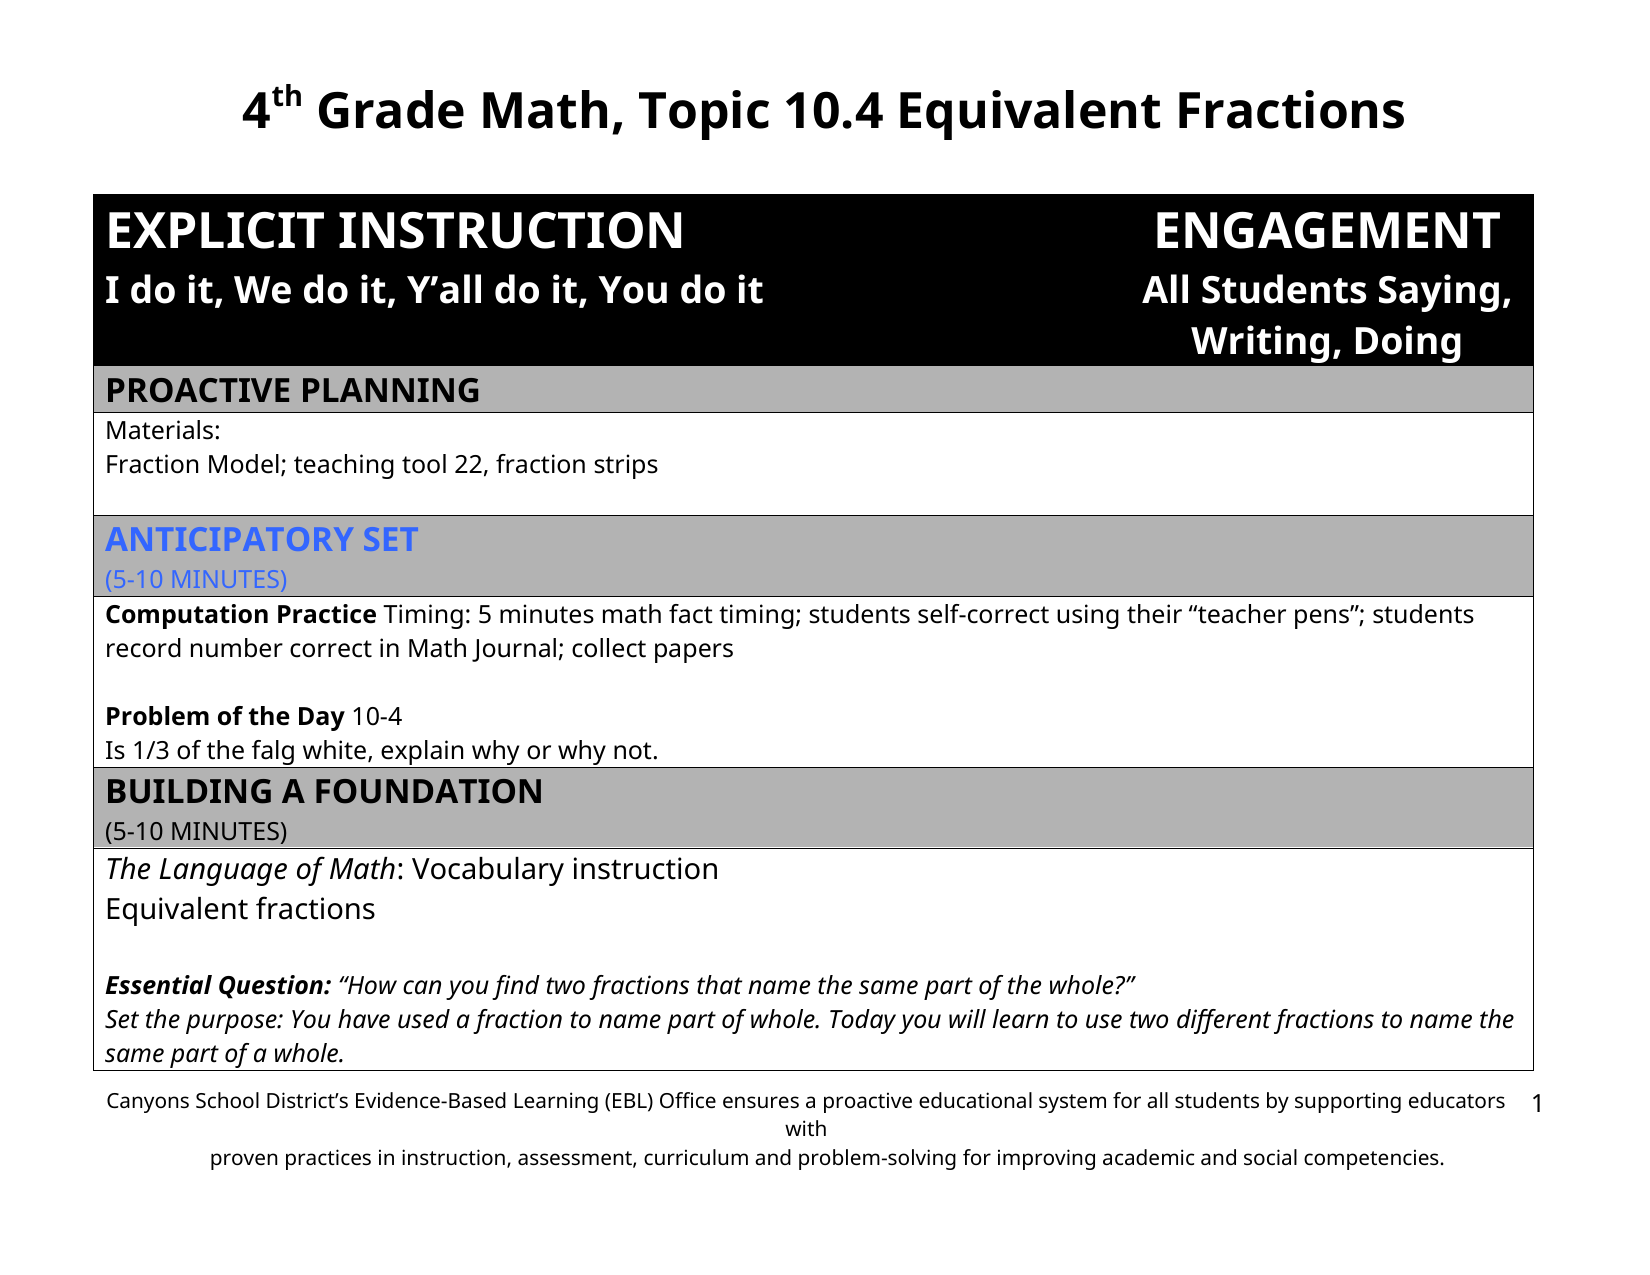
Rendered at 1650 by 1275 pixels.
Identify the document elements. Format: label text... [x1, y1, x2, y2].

table_cell BUILDING A FOUNDATION (5-10 MINUTES) [94, 768, 1533, 847]
table_cell PROACTIVE PLANNING [94, 366, 1533, 412]
table_cell Computation Practice Timing: 5 minutes math fact timing; students self-correct using their “teacher pens”; students record number correct in Math Journal; collect papers Problem of the Day 10-4 Is 1/3 of the falg white, explain why or why not. [94, 597, 1533, 767]
table_header ENGAGEMENT All Students Saying, Writing, Doing [1121, 195, 1533, 365]
table_cell Materials: Fraction Model; teaching tool 22, fraction strips [94, 413, 1533, 515]
text 4th Grade Math, Topic 10.4 Equivalent Fractions [105, 75, 1545, 143]
table_header EXPLICIT INSTRUCTION I do it, We do it, Y’all do it, You do it [94, 195, 1120, 365]
table_cell ANTICIPATORY SET (5-10 MINUTES) [94, 516, 1533, 596]
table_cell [94, 849, 1533, 1070]
